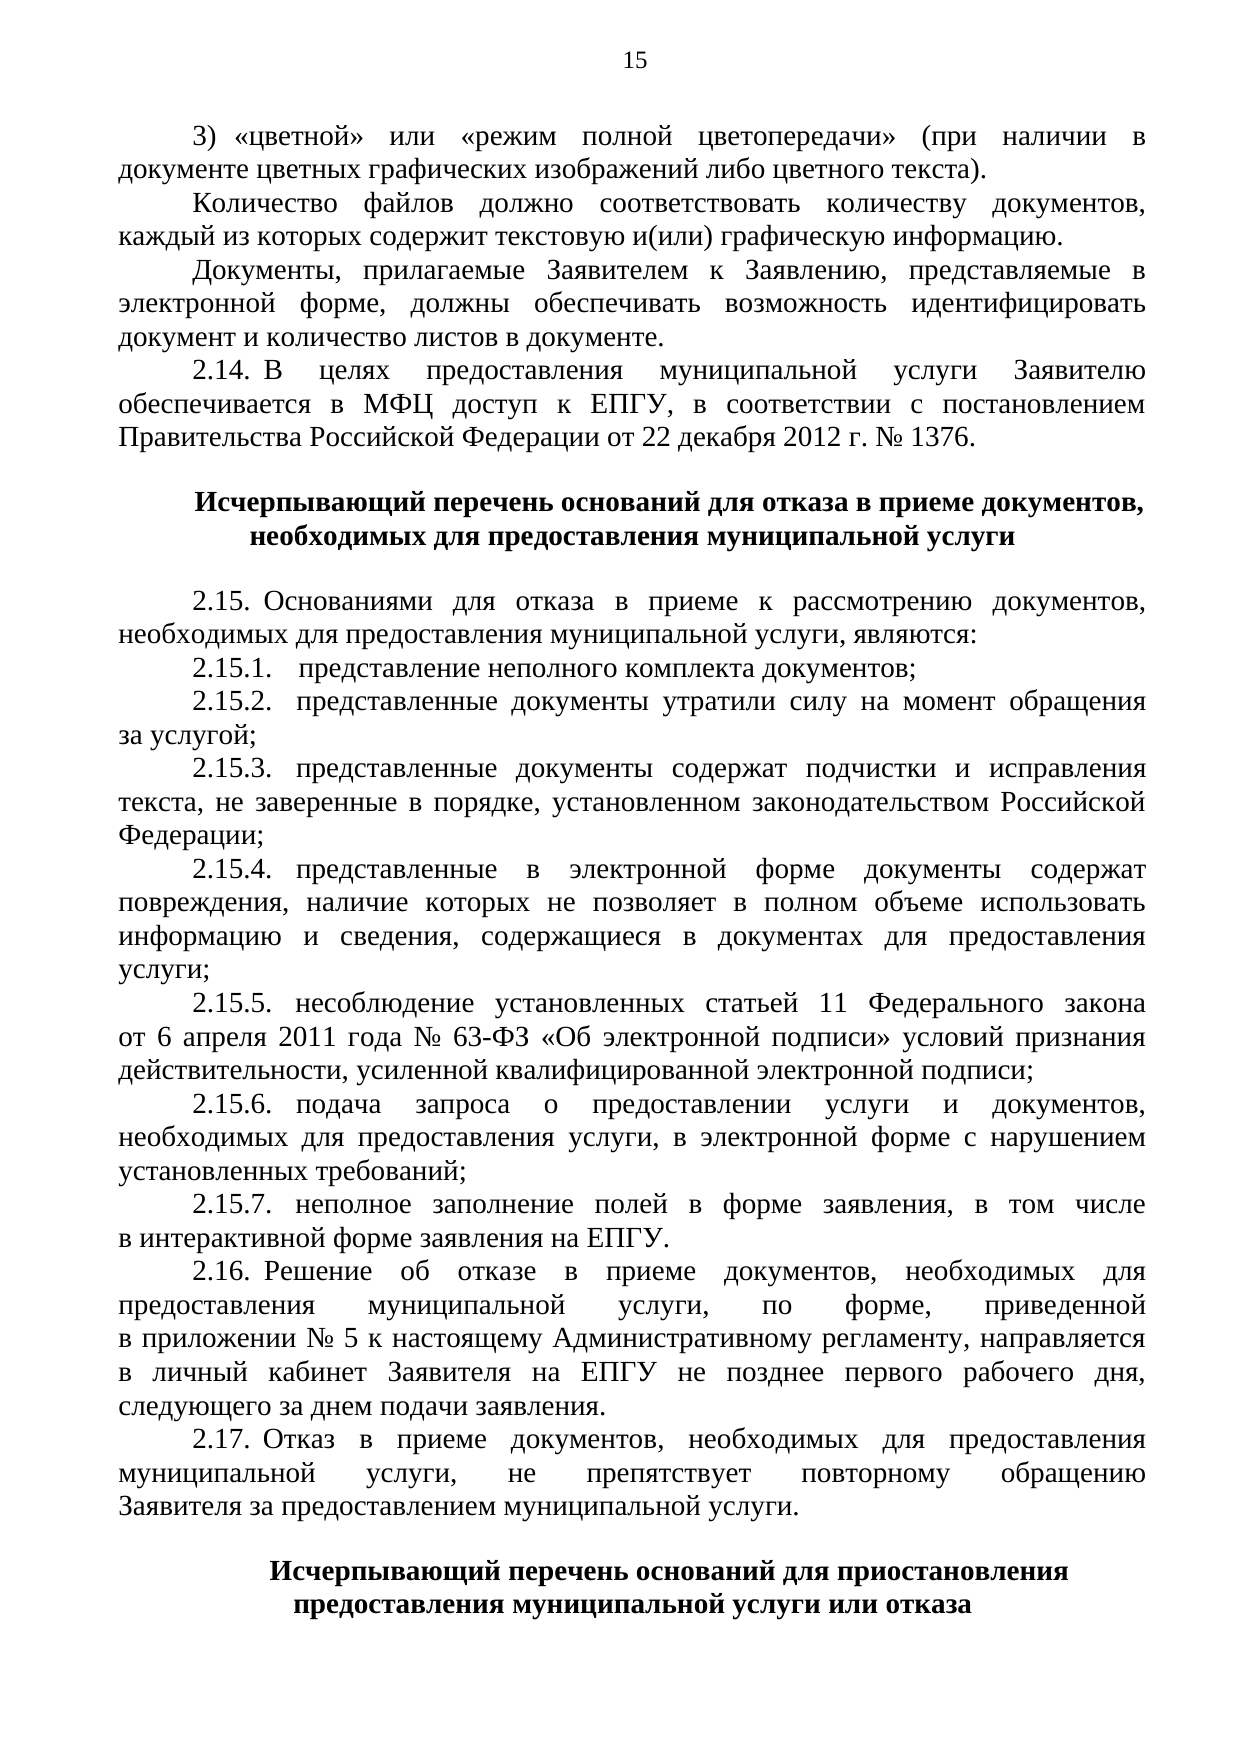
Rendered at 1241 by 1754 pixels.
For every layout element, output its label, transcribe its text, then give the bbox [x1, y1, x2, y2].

list представление неполного комплекта документов; [118, 650, 1147, 684]
list В целях предоставления муниципальной услуги Заявителю обеспечивается в МФЦ доступ к ЕПГУ, в соответствии с постановлением Правительства Российской Федерации от 22 декабря 2012 г. № 1376. [118, 353, 1147, 453]
text Исчерпывающий перечень оснований для отказа в приеме документов, необходимых для предоставления муниципальной услуги [118, 485, 1147, 552]
list Основаниями для отказа в приеме к рассмотрению документов, необходимых для предоставления муниципальной услуги, являются: [118, 583, 1147, 650]
list представленные документы утратили силу на момент обращения за услугой; [118, 684, 1147, 751]
list несоблюдение установленных статьей 11 Федерального закона от 6 апреля 2011 года № 63-ФЗ «Об электронной подписи» условий признания действительности, усиленной квалифицированной электронной подписи; [118, 986, 1147, 1086]
list неполное заполнение полей в форме заявления, в том числе в интерактивной форме заявления на ЕПГУ. [118, 1187, 1147, 1254]
list представленные в электронной форме документы содержат повреждения, наличие которых не позволяет в полном объеме использовать информацию и сведения, содержащиеся в документах для предоставления услуги; [118, 851, 1147, 986]
text Документы, прилагаемые Заявителем к Заявлению, представляемые в электронной форме, должны обеспечивать возможность идентифицировать документ и количество листов в документе. [118, 252, 1147, 353]
list «цветной» или «режим полной цветопередачи» (при наличии в документе цветных графических изображений либо цветного текста). [118, 118, 1147, 185]
list представленные документы содержат подчистки и исправления текста, не заверенные в порядке, установленном законодательством Российской Федерации; [118, 751, 1147, 851]
list подача запроса о предоставлении услуги и документов, необходимых для предоставления услуги, в электронной форме с нарушением установленных требований; [118, 1086, 1147, 1187]
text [118, 1553, 1147, 1621]
list Отказ в приеме документов, необходимых для предоставления муниципальной услуги, не препятствует повторному обращению Заявителя за предоставлением муниципальной услуги. [118, 1422, 1147, 1522]
list Решение об отказе в приеме документов, необходимых для предоставления муниципальной услуги, по форме, приведенной в приложении № 5 к настоящему Административному регламенту, направляется в личный кабинет Заявителя на ЕПГУ не позднее первого рабочего дня, следующего за днем подачи заявления. [118, 1254, 1147, 1422]
text Количество файлов должно соответствовать количеству документов, каждый из которых содержит текстовую и(или) графическую информацию. [118, 185, 1147, 252]
